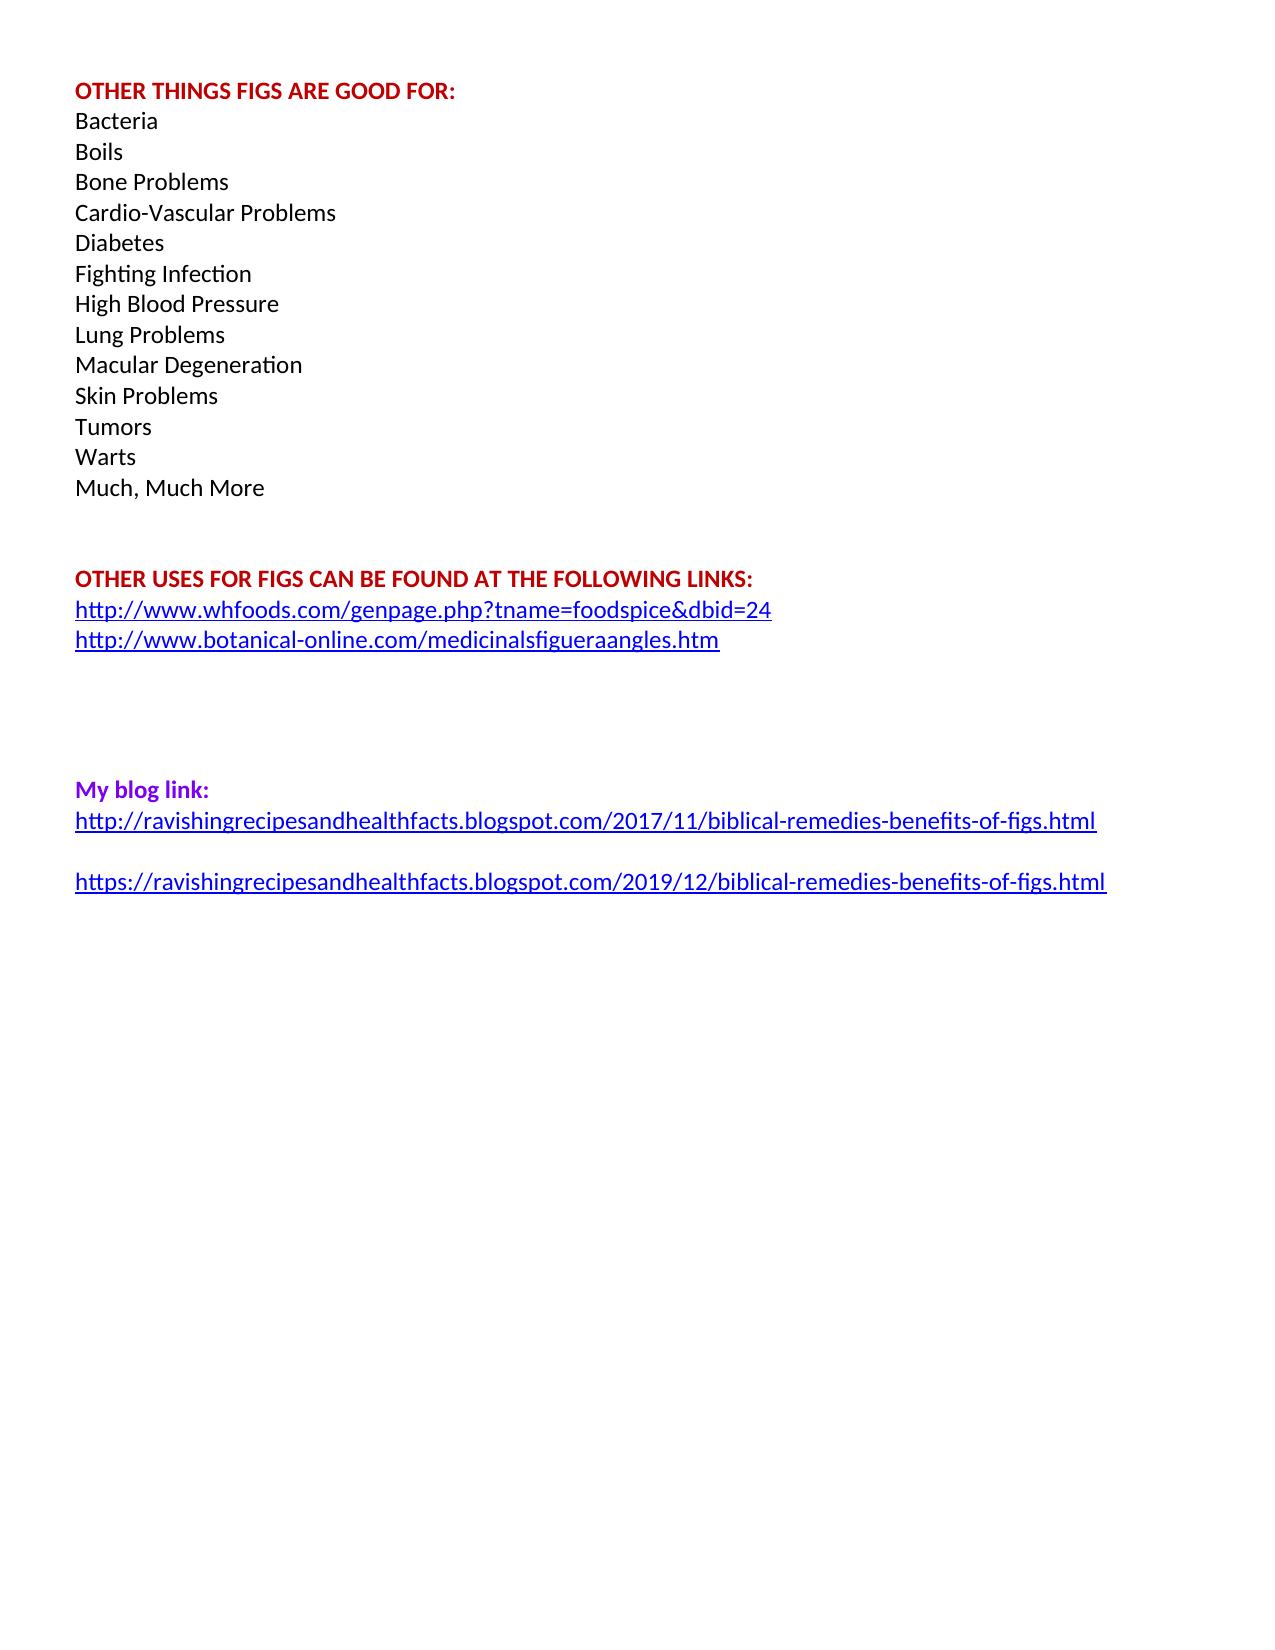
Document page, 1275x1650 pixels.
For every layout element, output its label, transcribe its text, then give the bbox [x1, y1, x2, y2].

text Much, Much More [75, 472, 1200, 502]
text Bacteria [75, 106, 1200, 136]
text Diabetes [75, 228, 1200, 258]
text OTHER USES FOR FIGS CAN BE FOUND AT THE FOLLOWING LINKS: [75, 563, 1200, 594]
text Boils [75, 136, 1200, 167]
text Skin Problems [75, 380, 1200, 411]
text My blog link: [75, 774, 1200, 805]
text Lung Problems [75, 319, 1200, 350]
text Cardio-Vascular Problems [75, 197, 1200, 228]
text http://www.botanical-online.com/medicinalsfigueraangles.htm [75, 624, 1200, 655]
text http://ravishingrecipesandhealthfacts.blogspot.com/2017/11/biblical-remedies-benefits-of-figs.html [75, 805, 1200, 836]
text Fighting Infection [75, 258, 1200, 289]
text Warts [75, 441, 1200, 472]
text https://ravishingrecipesandhealthfacts.blogspot.com/2019/12/biblical-remedies-benefits-of-figs.html [75, 866, 1200, 897]
text Macular Degeneration [75, 350, 1200, 380]
text Tumors [75, 411, 1200, 441]
text High Blood Pressure [75, 289, 1200, 319]
text Bone Problems [75, 167, 1200, 197]
text http://www.whfoods.com/genpage.php?tname=foodspice&dbid=24 [75, 594, 1200, 624]
text OTHER THINGS FIGS ARE GOOD FOR: [75, 75, 1200, 106]
